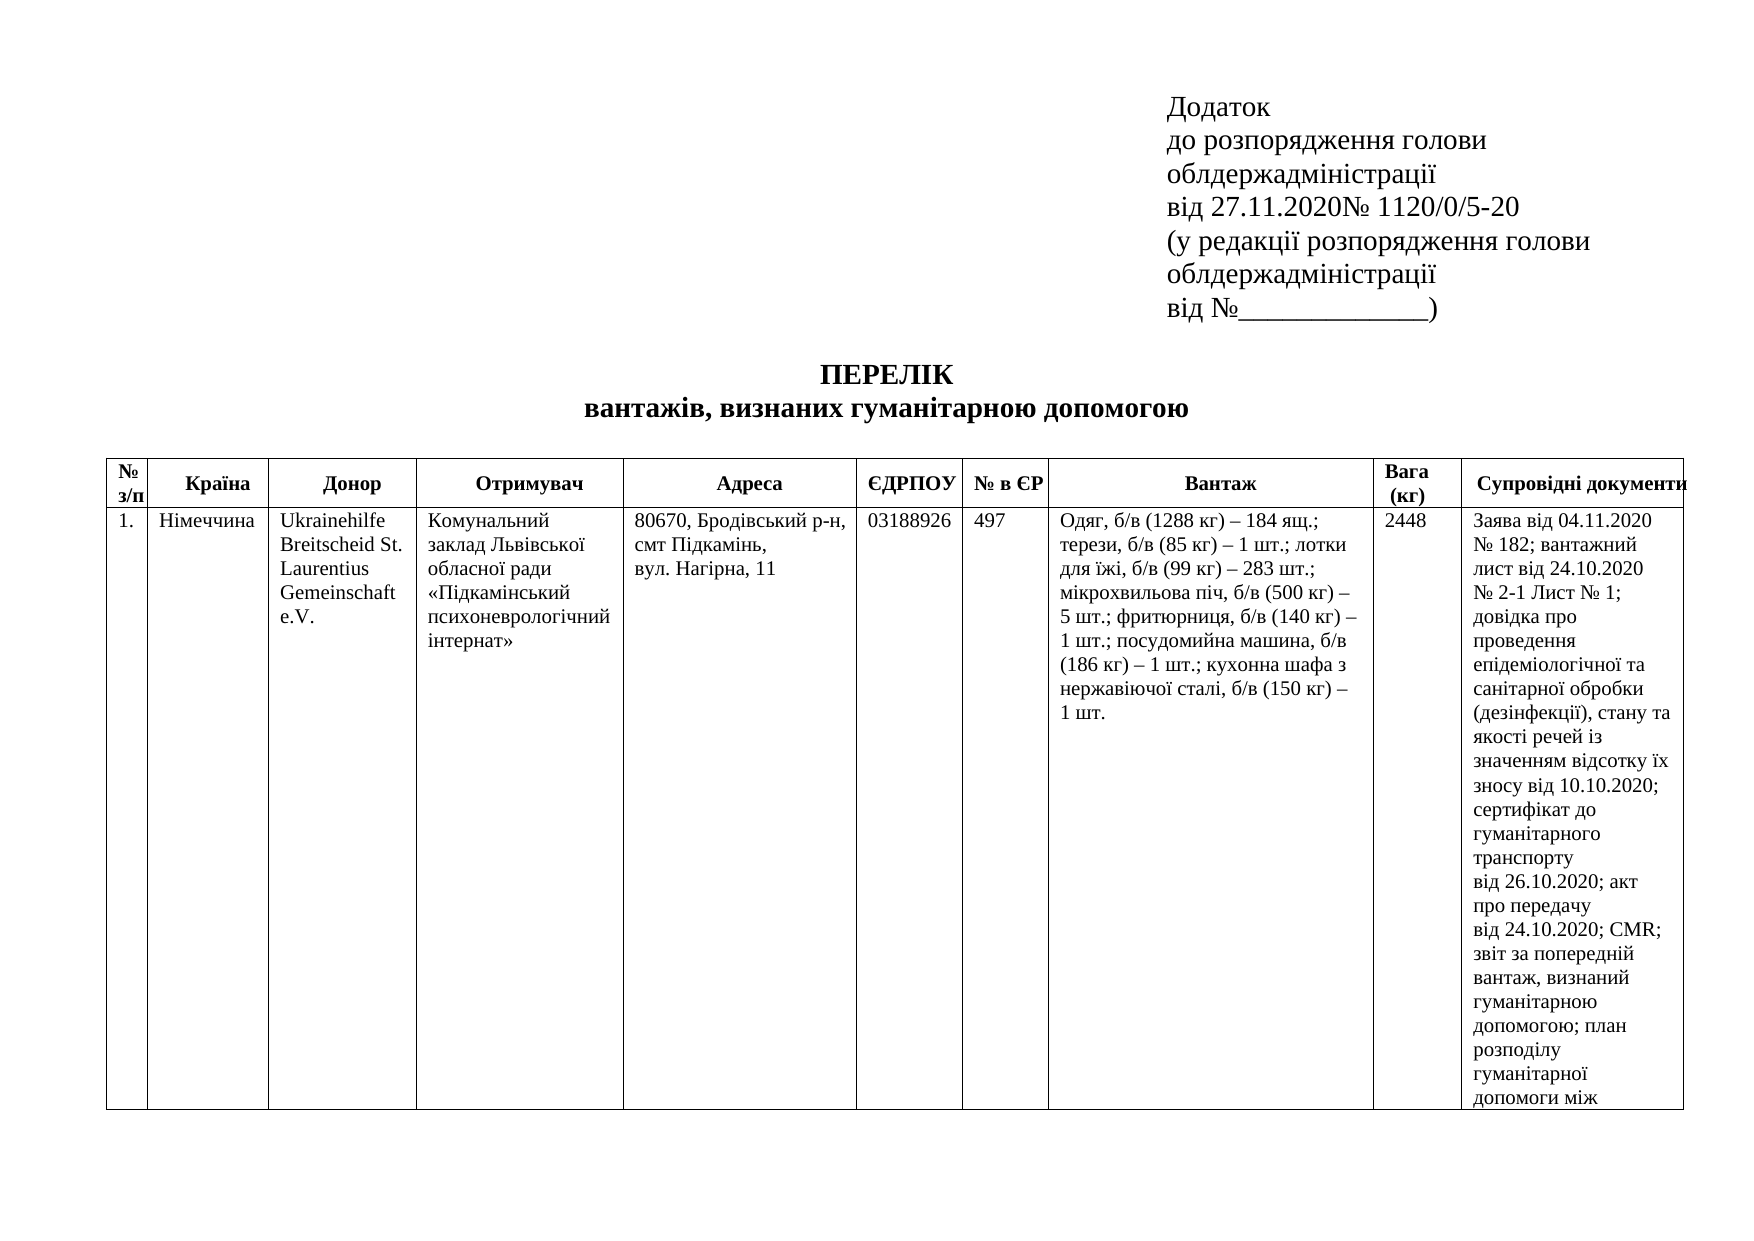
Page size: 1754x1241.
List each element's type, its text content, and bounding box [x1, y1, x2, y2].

text вантажів, визнаних гуманітарною допомогою [118, 391, 1655, 424]
table_header № в ЄР [963, 459, 1048, 507]
table_header Вага (кг) [1374, 459, 1461, 507]
table_cell 2448 [1374, 508, 1461, 1109]
table_header Донор [269, 459, 416, 507]
table_header ЄДРПОУ [857, 459, 962, 507]
text від 27.11.2020№ 1120/0/5-20 [1167, 189, 1655, 223]
table_header Країна [148, 459, 268, 507]
table_header Отримувач [417, 459, 623, 507]
table_header Вантаж [1049, 459, 1373, 507]
table_cell 497 [963, 508, 1048, 1109]
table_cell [1462, 508, 1683, 1109]
table_cell 03188926 [857, 508, 962, 1109]
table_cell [624, 508, 856, 1109]
text (у редакції розпорядження голови облдержадміністрації [1167, 223, 1655, 290]
table_header Адреса [624, 459, 856, 507]
table_cell Німеччина [148, 508, 268, 1109]
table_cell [1049, 508, 1373, 1109]
table_header № з/п [107, 459, 147, 507]
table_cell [269, 508, 416, 1109]
table_cell 1. [107, 508, 147, 1109]
table_header Супровідні документи [1462, 459, 1683, 507]
text Додаток [1167, 89, 1655, 122]
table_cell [417, 508, 623, 1109]
text від №_____________) [1167, 290, 1655, 323]
text до розпорядження голови [1167, 122, 1655, 156]
text ПЕРЕЛІК [118, 357, 1655, 391]
text облдержадміністрації [1167, 156, 1655, 189]
